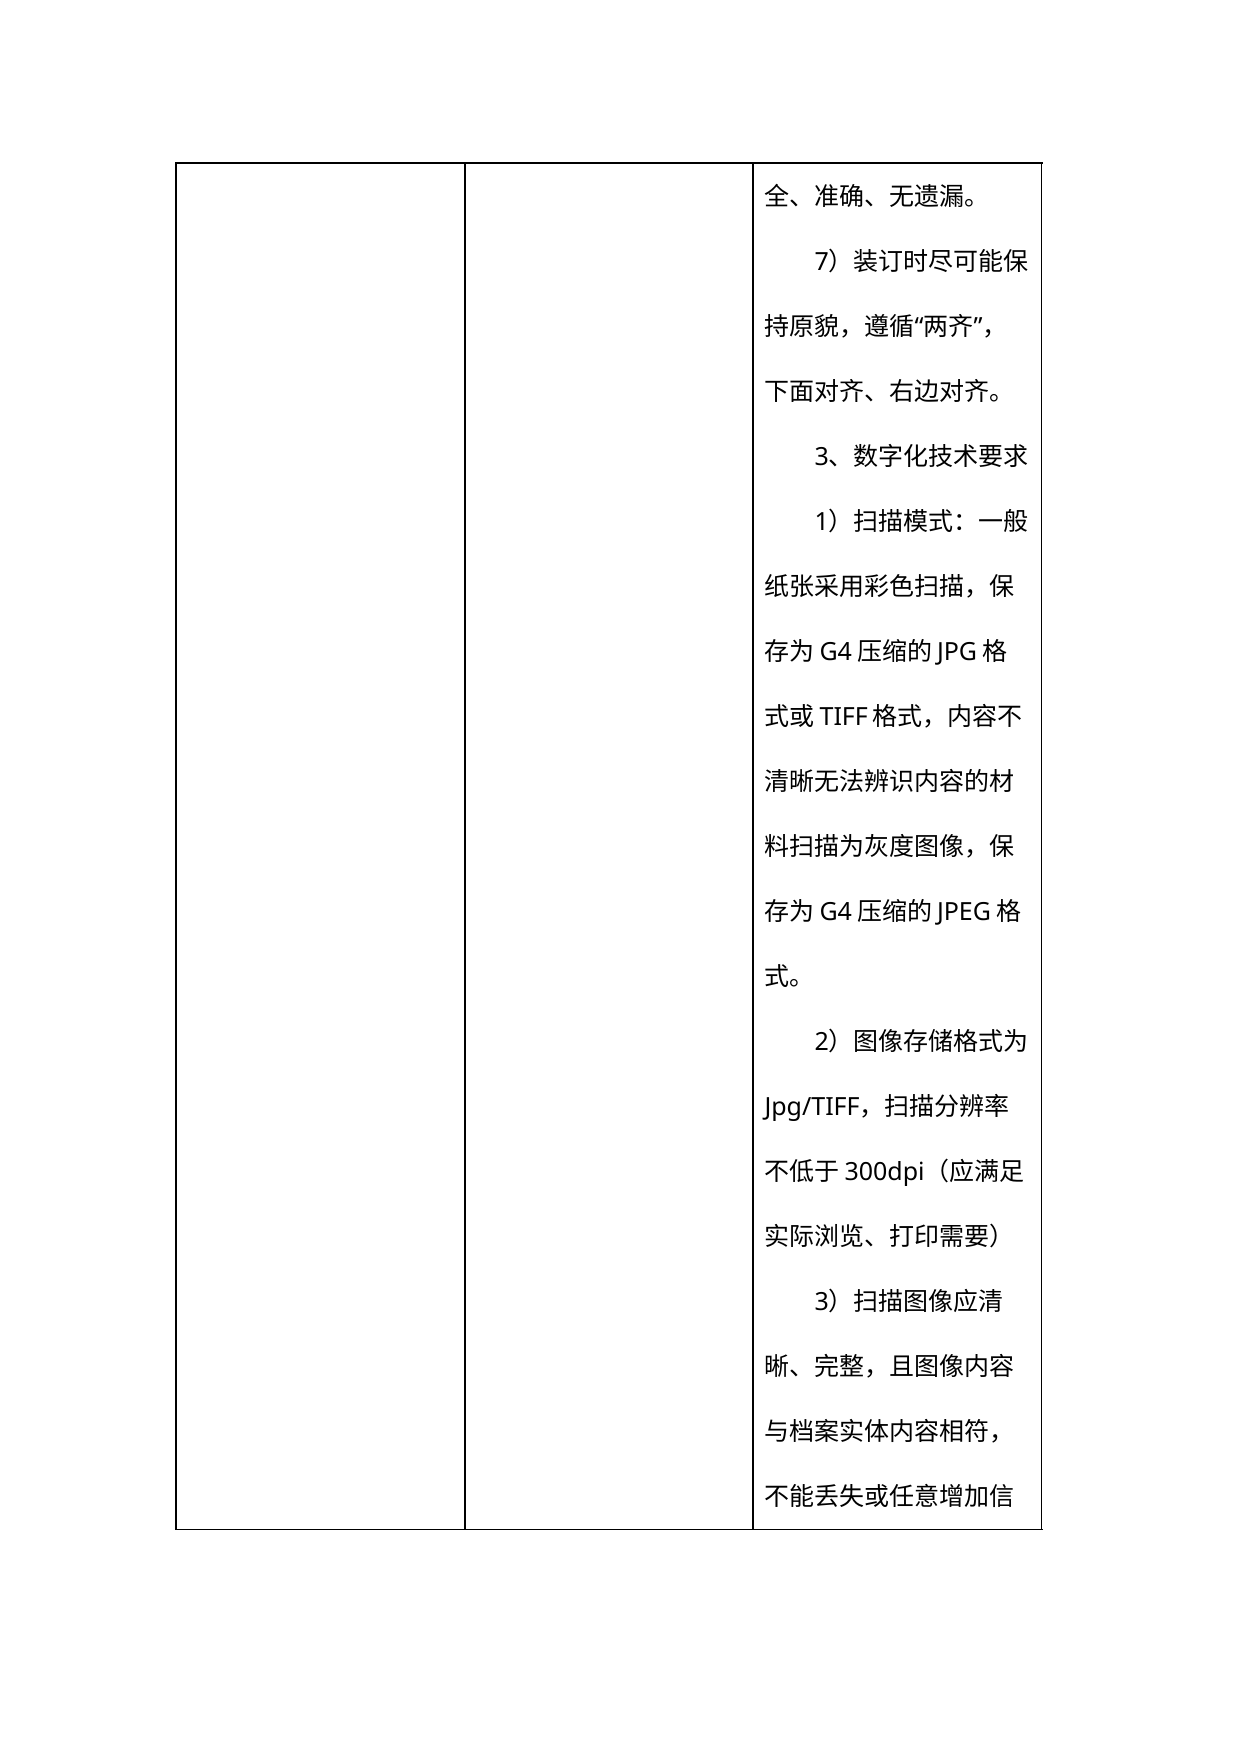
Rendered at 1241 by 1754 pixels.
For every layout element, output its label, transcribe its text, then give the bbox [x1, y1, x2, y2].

table_cell 1 [177, 164, 464, 1528]
table_cell [466, 164, 752, 1528]
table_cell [754, 164, 1041, 1528]
